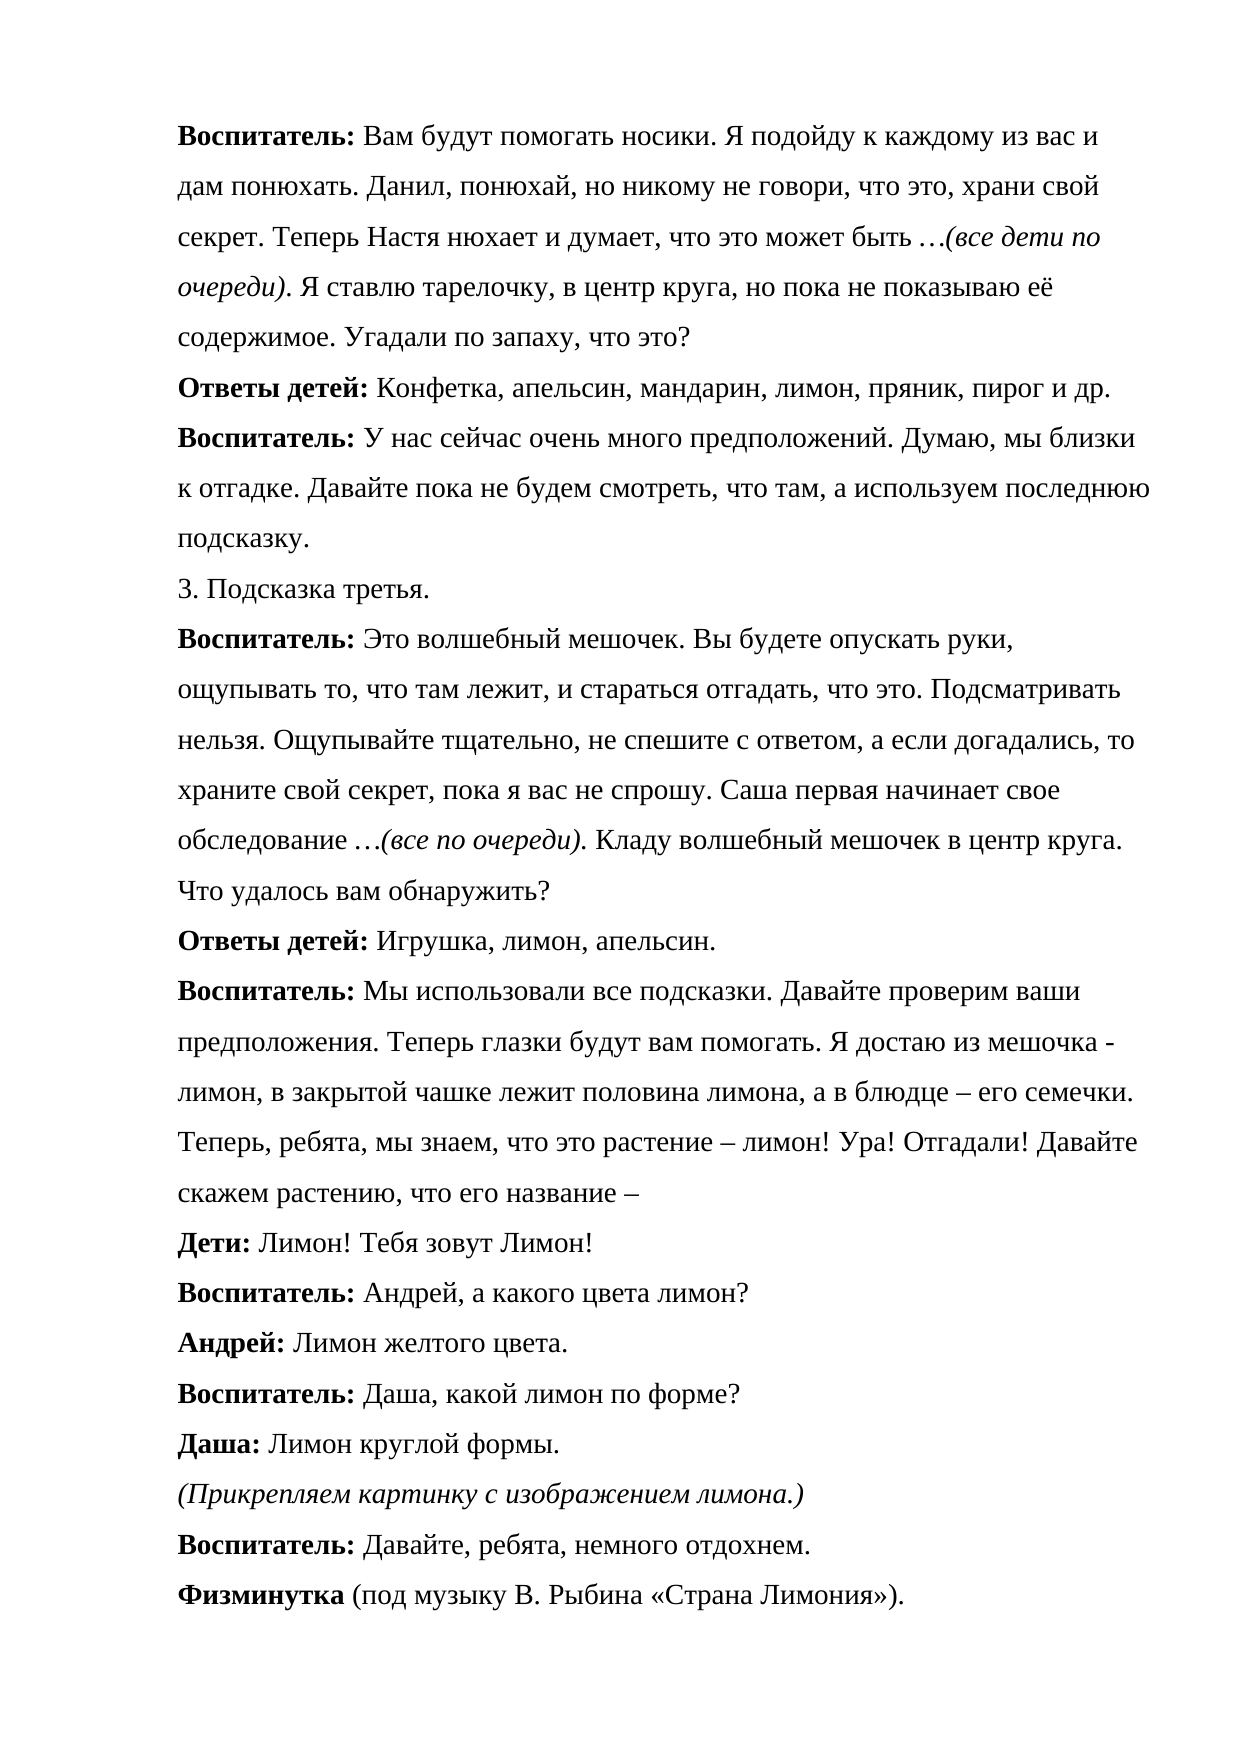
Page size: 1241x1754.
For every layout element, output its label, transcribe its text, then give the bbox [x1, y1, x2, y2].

text Воспитатель: Вам будут помогать носики. Я подойду к каждому из вас и дам понюхать. Данил, понюхай, но никому не говори, что это, храни свой секрет. Теперь Настя нюхает и думает, что это может быть …(все дети по очереди). Я ставлю тарелочку, в центр круга, но пока не показываю её содержимое. Угадали по запаху, что это? [177, 118, 1152, 353]
text Воспитатель: Давайте, ребята, немного отдохнем. [177, 1527, 1152, 1560]
text (Прикрепляем картинку с изображением лимона.) [177, 1477, 1152, 1510]
text Воспитатель: У нас сейчас очень много предположений. Думаю, мы близки к отгадке. Давайте пока не будем смотреть, что там, а используем последнюю подсказку. [177, 420, 1152, 554]
text Даша: Лимон круглой формы. [177, 1426, 1152, 1460]
text 3. Подсказка третья. [177, 571, 1152, 604]
text Воспитатель: Даша, какой лимон по форме? [177, 1376, 1152, 1409]
text Воспитатель: Это волшебный мешочек. Вы будете опускать руки, ощупывать то, что там лежит, и стараться отгадать, что это. Подсматривать нельзя. Ощупывайте тщательно, не спешите с ответом, а если догадались, то храните свой секрет, пока я вас не спрошу. Саша первая начинает свое обследование …(все по очереди). Кладу волшебный мешочек в центр круга. Что удалось вам обнаружить? [177, 621, 1152, 906]
text Физминутка (под музыку В. Рыбина «Страна Лимония»). [177, 1577, 1152, 1611]
text Ответы детей: Игрушка, лимон, апельсин. [177, 923, 1152, 957]
text Воспитатель: Андрей, а какого цвета лимон? [177, 1275, 1152, 1309]
text Андрей: Лимон желтого цвета. [177, 1326, 1152, 1359]
text Воспитатель: Мы использовали все подсказки. Давайте проверим ваши предположения. Теперь глазки будут вам помогать. Я достаю из мешочка - лимон, в закрытой чашке лежит половина лимона, а в блюдце – его семечки. Теперь, ребята, мы знаем, что это растение – лимон! Ура! Отгадали! Давайте скажем растению, что его название – [177, 973, 1152, 1208]
text Дети: Лимон! Тебя зовут Лимон! [177, 1225, 1152, 1258]
text Ответы детей: Конфетка, апельсин, мандарин, лимон, пряник, пирог и др. [177, 370, 1152, 403]
